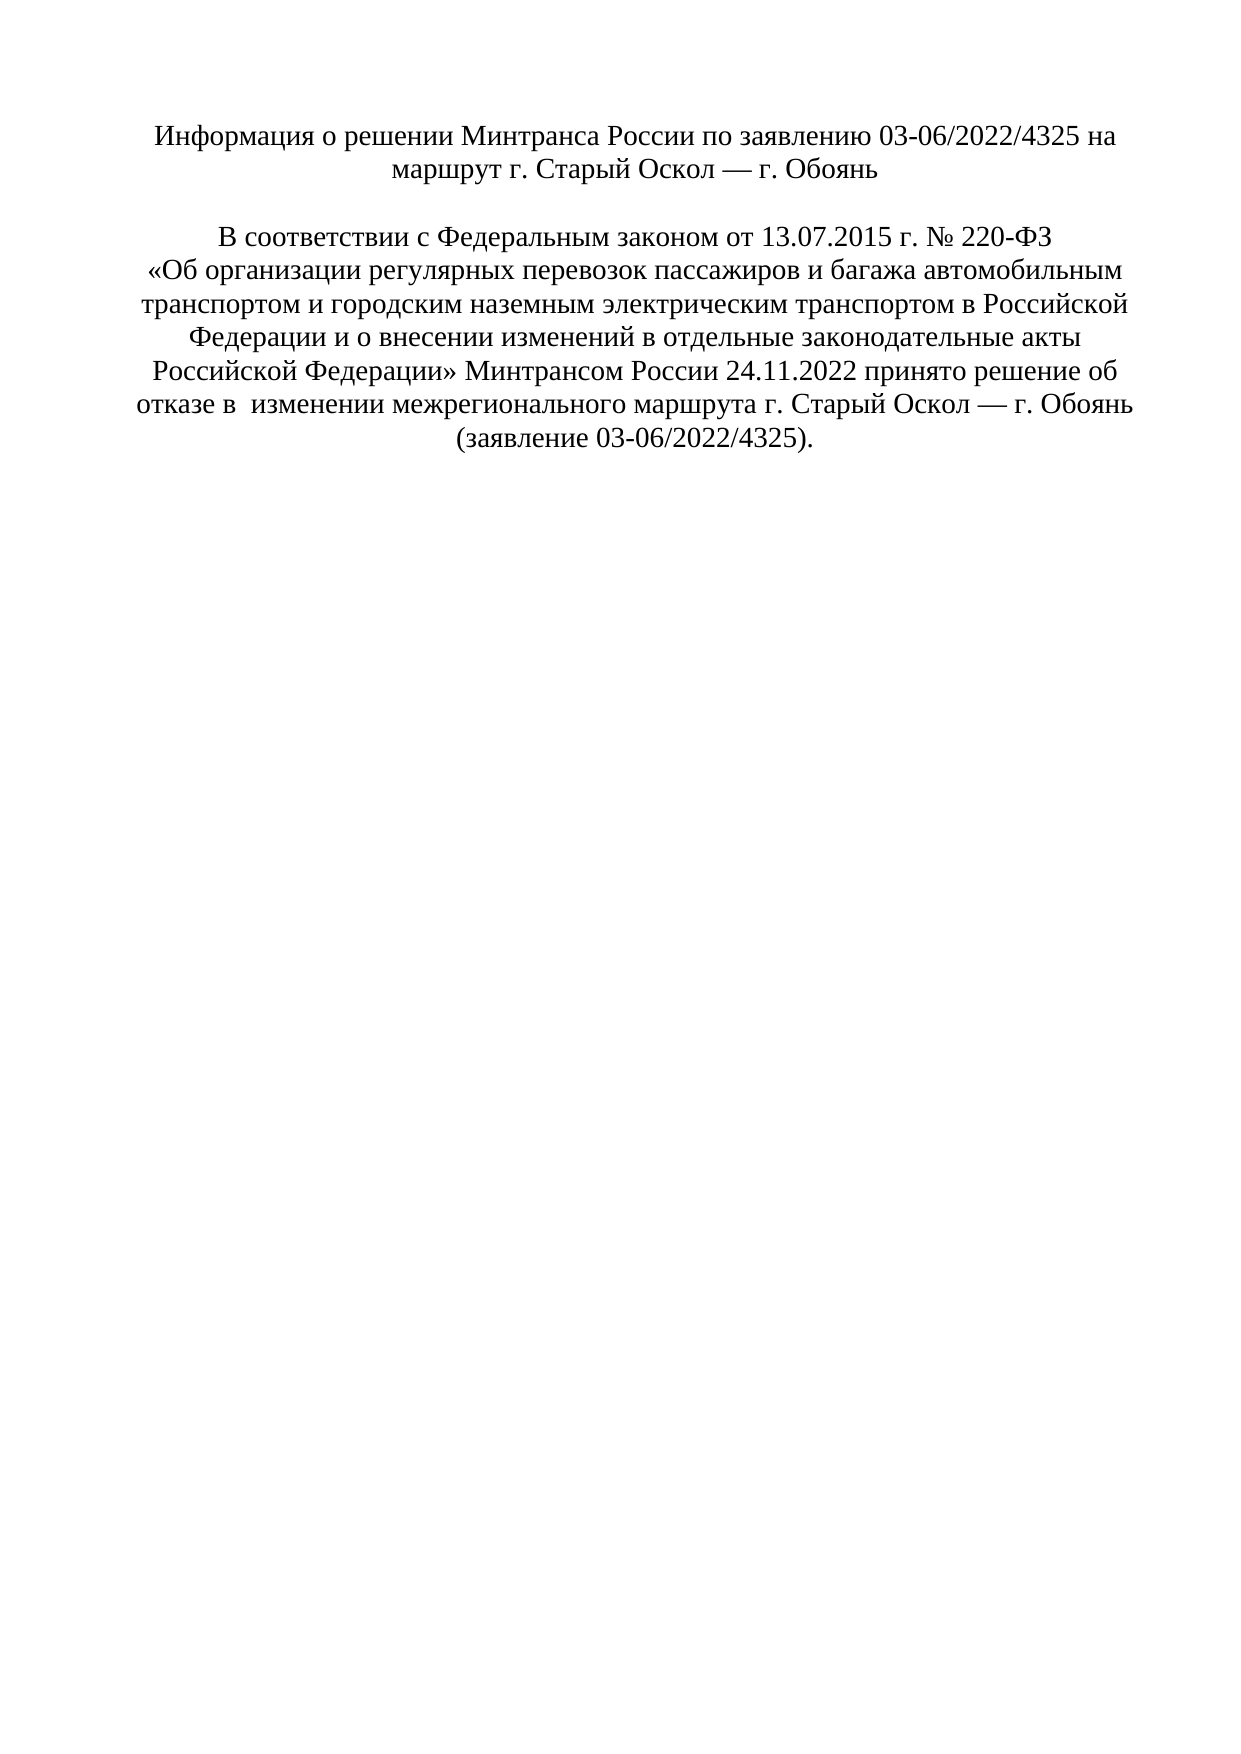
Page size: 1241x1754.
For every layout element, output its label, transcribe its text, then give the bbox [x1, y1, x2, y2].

text Информация о решении Минтранса России по заявлению 03-06/2022/4325 на маршрут г. Старый Оскол — г. Обоянь [118, 118, 1152, 185]
text В соответствии с Федеральным законом от 13.07.2015 г. № 220-ФЗ «Об организации регулярных перевозок пассажиров и багажа автомобильным транспортом и городским наземным электрическим транспортом в Российской Федерации и о внесении изменений в отдельные законодательные акты Российской Федерации» Минтрансом России 24.11.2022 принято решение об отказе в изменении межрегионального маршрута г. Старый Оскол — г. Обоянь (заявление 03-06/2022/4325). [118, 219, 1152, 453]
